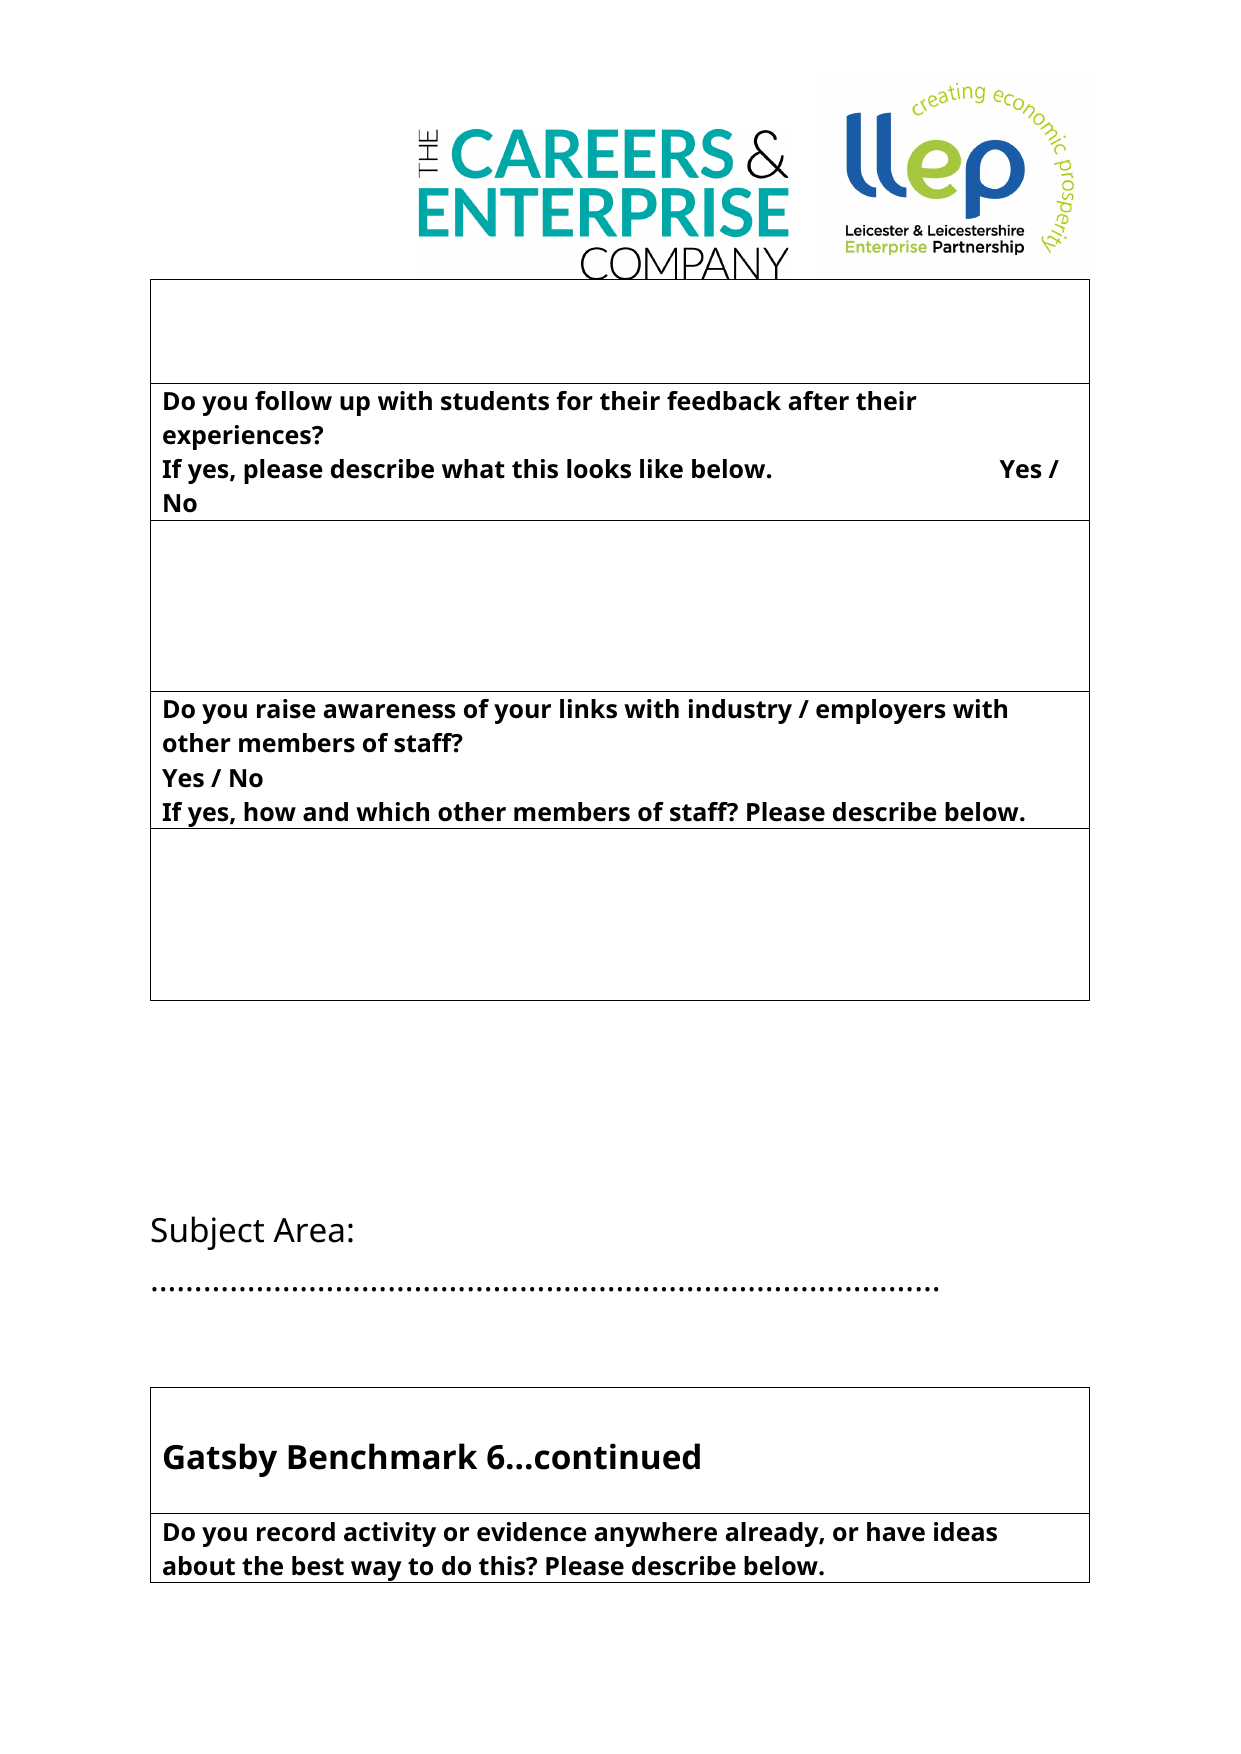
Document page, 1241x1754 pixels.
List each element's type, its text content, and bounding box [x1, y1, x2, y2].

table_cell [151, 521, 1089, 691]
table_cell Do you record activity or evidence anywhere already, or have ideas about the best way to do this? Please describe below. [151, 1514, 1089, 1582]
table_cell [151, 829, 1089, 1000]
text Subject Area:……………………………………………………………………………… [150, 1207, 1090, 1301]
table_cell [151, 280, 1089, 382]
picture [418, 129, 789, 279]
picture [819, 73, 1091, 280]
table_header Gatsby Benchmark 6…continued [151, 1388, 1089, 1513]
table_cell Do you follow up with students for their feedback after their experiences? If yes, please describe what this looks like below. Yes / No [151, 384, 1089, 520]
table_cell Do you raise awareness of your links with industry / employers with other members of staff? Yes / No If yes, how and which other members of staff? Please describe below. [151, 692, 1089, 828]
